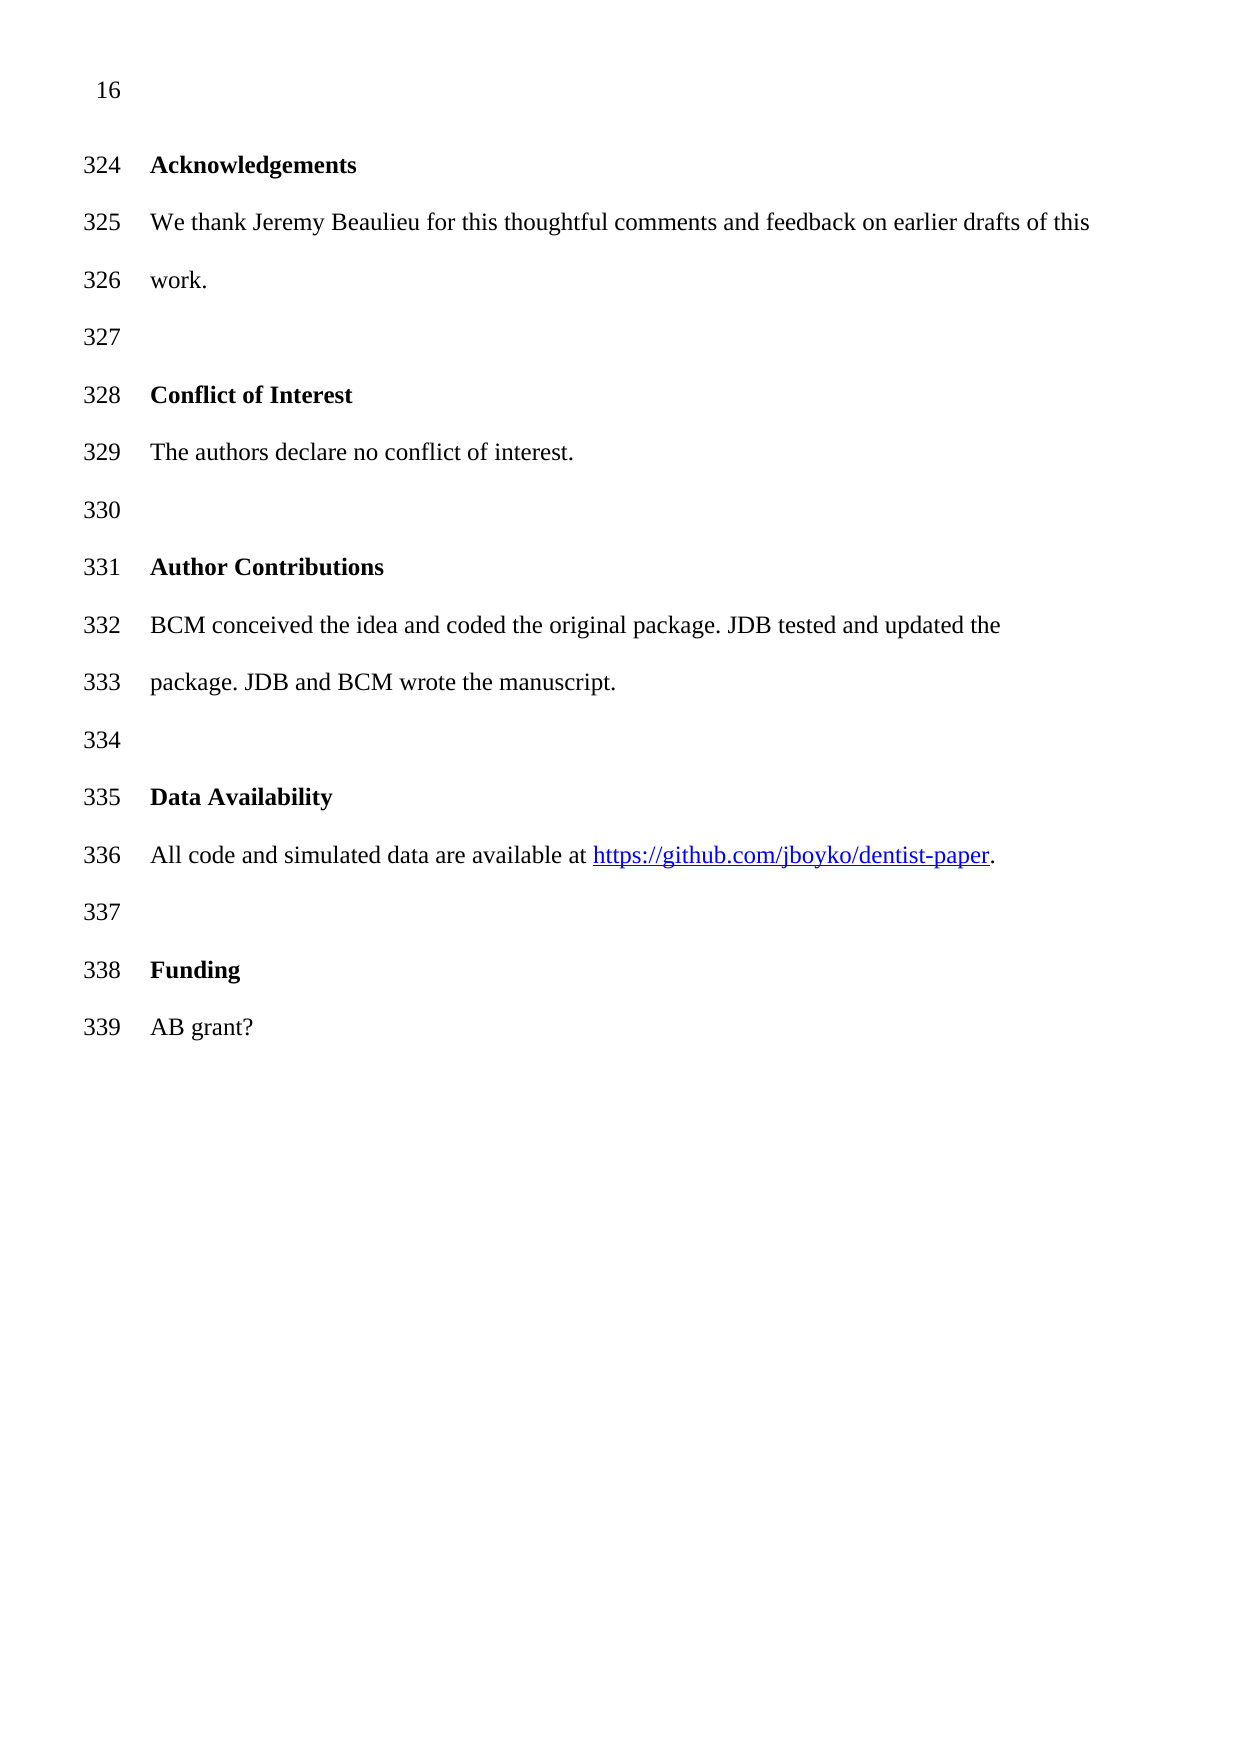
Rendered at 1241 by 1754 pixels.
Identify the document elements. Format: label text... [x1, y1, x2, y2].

text AB grant? [150, 1012, 1090, 1041]
text Data Availability [150, 782, 1090, 811]
text All code and simulated data are available at https://github.com/jboyko/dentist-paper. [150, 840, 1090, 869]
text BCM conceived the idea and coded the original package. JDB tested and updated the package. JDB and BCM wrote the manuscript. [150, 610, 1090, 696]
text The authors declare no conflict of interest. [150, 437, 1090, 466]
text Acknowledgements [150, 150, 1090, 179]
text Author Contributions [150, 552, 1090, 581]
text We thank Jeremy Beaulieu for this thoughtful comments and feedback on earlier drafts of this work. [150, 207, 1090, 294]
text Conflict of Interest [150, 380, 1090, 409]
text Funding [150, 955, 1090, 984]
